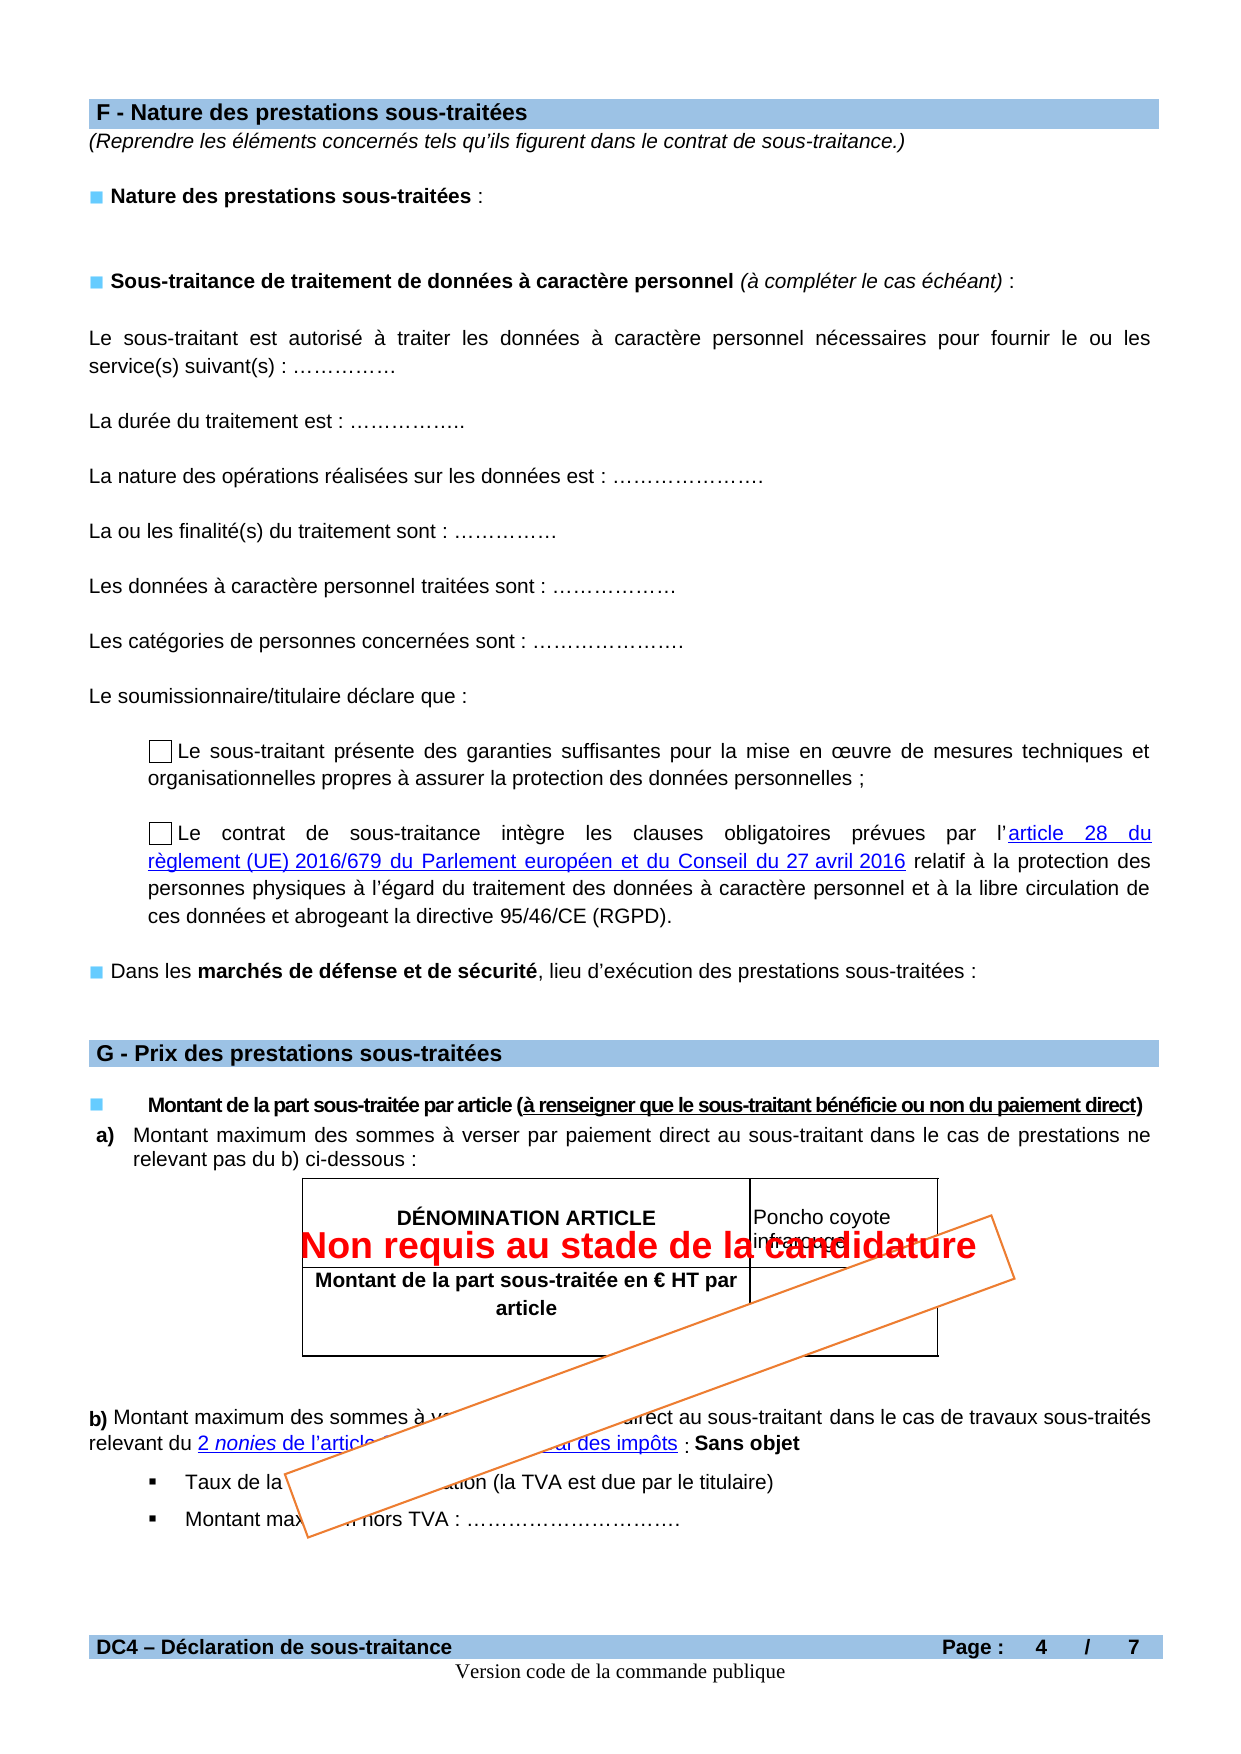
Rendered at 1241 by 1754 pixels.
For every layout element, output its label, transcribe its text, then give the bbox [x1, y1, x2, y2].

text b) Montant maximum des sommes à verser par paiement direct au sous-traitant dans le cas de travaux sous-traités relevant du 2 nonies de l’article 283 du code général des impôts : Sans objet [89, 1405, 468, 1457]
list Montant maximum hors TVA : …………………………. [332, 1506, 1152, 1531]
text La nature des opérations réalisées sur les données est : …………………. [89, 464, 1152, 488]
text Les catégories de personnes concernées sont : …………………. [89, 629, 1152, 653]
text Le sous-traitant est autorisé à traiter les données à caractère personnel nécessaires pour fournir le ou les service(s) suivant(s) : …………… [89, 326, 1152, 378]
table_header Poncho coyote infrarouge [751, 1179, 937, 1266]
text Le contrat de sous-traitance intègre les clauses obligatoires prévues par l’article 28 du règlement (UE) 2016/679 du Parlement européen et du Conseil du 27 avril 2016 relatif à la protection des personnes physiques à l’égard du traitement des données à caractère personnel et à la libre circulation de ces données et abrogeant la directive 95/46/CE (RGPD). [148, 821, 1152, 928]
text Nature des prestations sous-traitées : [89, 184, 1152, 210]
text La durée du traitement est : …………….. [89, 409, 1152, 433]
list Taux de la TVA : auto-liquidation (la TVA est due par le titulaire) [433, 1470, 1152, 1494]
text La ou les finalité(s) du traitement sont : …………… [89, 519, 1152, 543]
table_header G - Prix des prestations sous-traitées [89, 1040, 1159, 1067]
table_cell [812, 1309, 937, 1355]
table_header DÉNOMINATION ARTICLE [303, 1179, 749, 1266]
text Dans les marchés de défense et de sécurité, lieu d’exécution des prestations sous-traitées : [89, 959, 1152, 985]
text Sous-traitance de traitement de données à caractère personnel (à compléter le cas échéant) : [89, 269, 1152, 295]
text Le sous-traitant présente des garanties suffisantes pour la mise en œuvre de mesures techniques et organisationnelles propres à assurer la protection des données personnelles ; [148, 739, 1152, 790]
list Montant maximum hors TVA : …………………………. [148, 1506, 304, 1531]
text Les données à caractère personnel traitées sont : ……………… [89, 574, 1152, 598]
text Montant de la part sous-traitée par article (à renseigner que le sous-traitant bénéficie ou non du paiement direct) [89, 1091, 1152, 1117]
table_cell Montant de la part sous-traitée en € HT par article [303, 1268, 749, 1355]
table_cell [751, 1268, 842, 1302]
table_header F - Nature des prestations sous-traitées [89, 99, 1159, 129]
text (Reprendre les éléments concernés tels qu’ils figurent dans le contrat de sous-traitance.) [89, 129, 1152, 153]
text b) Montant maximum des sommes à verser par paiement direct au sous-traitant dans le cas de travaux sous-traités relevant du 2 nonies de l’article 283 du code général des impôts : Sans objet [534, 1405, 1152, 1457]
text Le soumissionnaire/titulaire déclare que : [89, 684, 1152, 708]
list Montant maximum des sommes à verser par paiement direct au sous-traitant dans le cas de prestations ne relevant pas du b) ci-dessous : [96, 1123, 1152, 1171]
